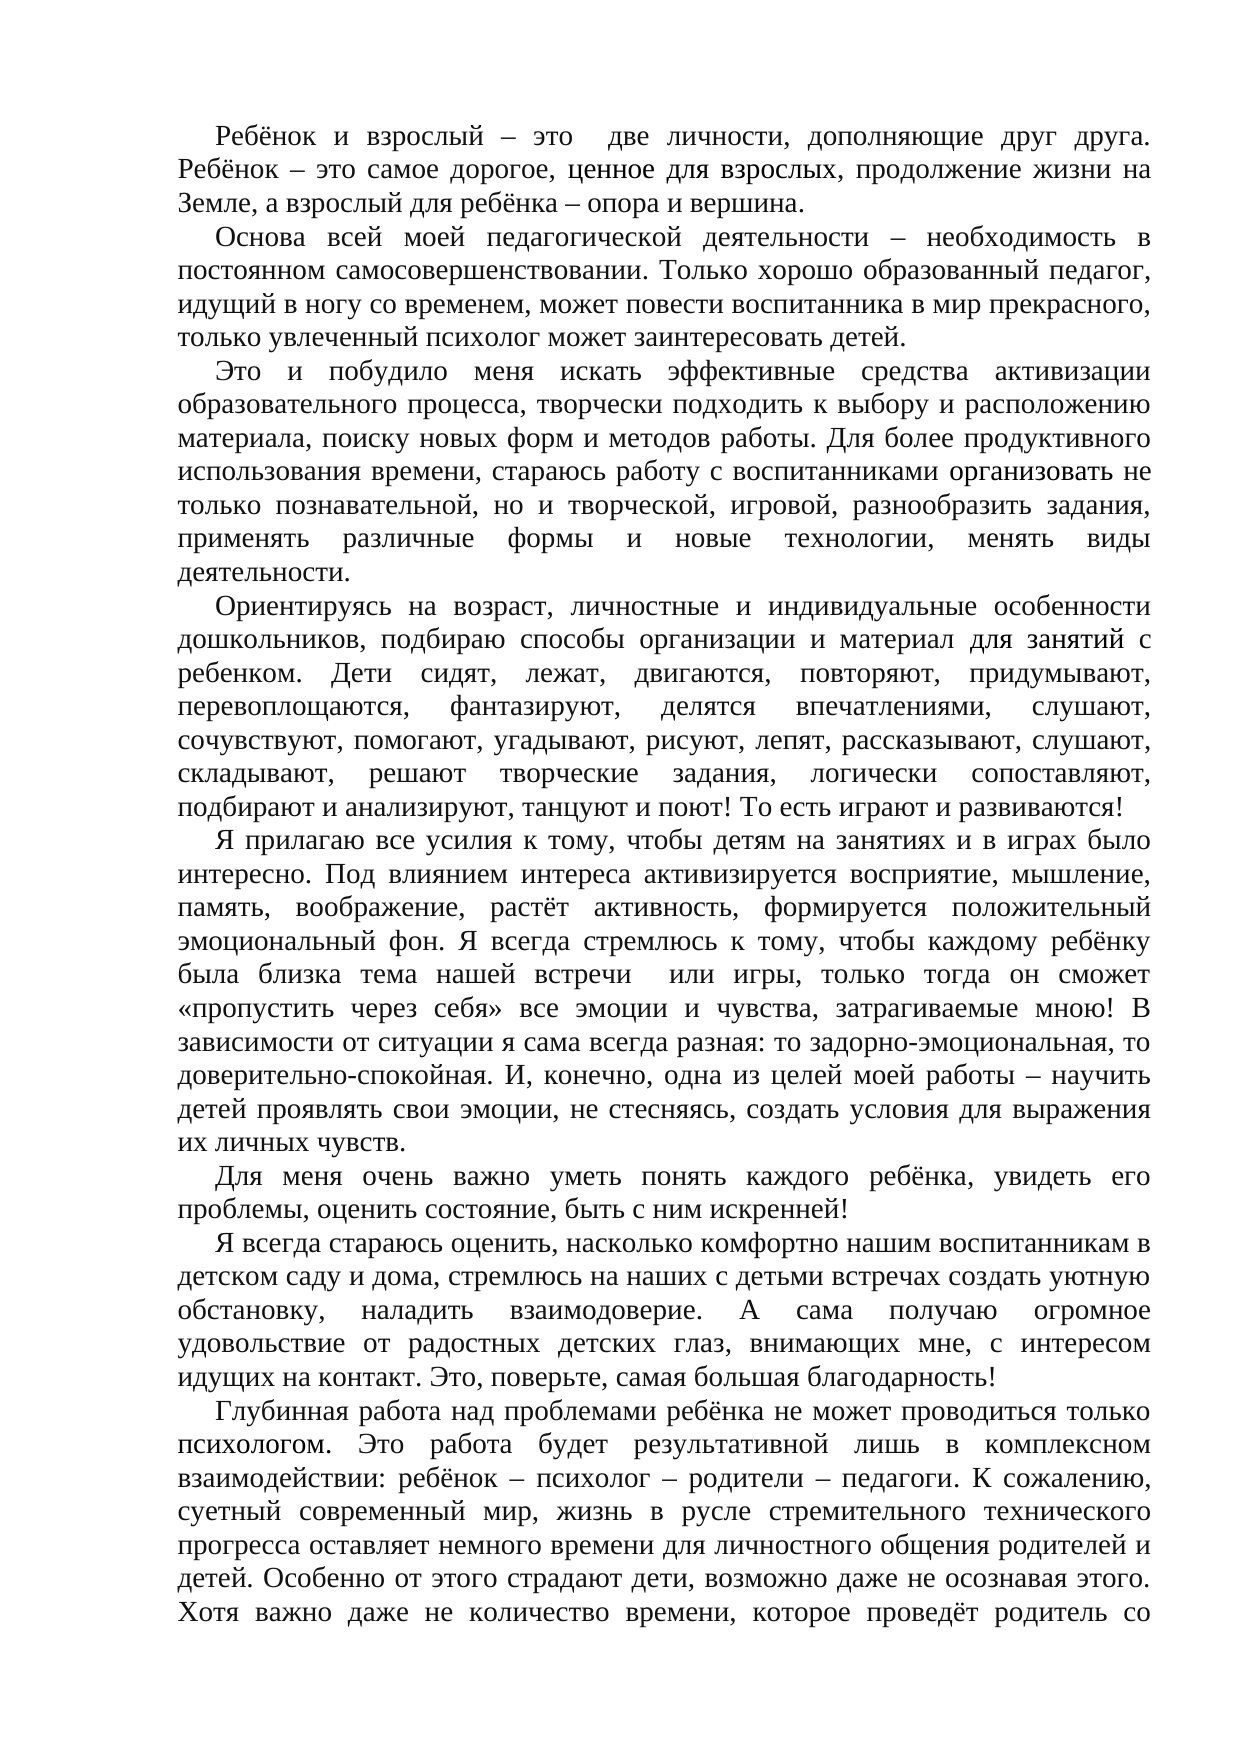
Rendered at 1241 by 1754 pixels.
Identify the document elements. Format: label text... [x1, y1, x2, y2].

text Это и побудило меня искать эффективные средства активизации образовательного процесса, творчески подходить к выбору и расположению материала, поиску новых форм и методов работы. Для более продуктивного использования времени, стараюсь работу с воспитанниками организовать не только познавательной, но и творческой, игровой, разнообразить задания, применять различные формы и новые технологии, менять виды деятельности. [177, 353, 1152, 588]
text Для меня очень важно уметь понять каждого ребёнка, увидеть его проблемы, оценить состояние, быть с ним искренней! [177, 1158, 1152, 1225]
text Я прилагаю все усилия к тому, чтобы детям на занятиях и в играх было интересно. Под влиянием интереса активизируется восприятие, мышление, память, воображение, растёт активность, формируется положительный эмоциональный фон. Я всегда стремлюсь к тому, чтобы каждому ребёнку была близка тема нашей встречи или игры, только тогда он сможет «пропустить через себя» все эмоции и чувства, затрагиваемые мною! В зависимости от ситуации я сама всегда разная: то задорно-эмоциональная, то доверительно-спокойная. И, конечно, одна из целей моей работы – научить детей проявлять свои эмоции, не стесняясь, создать условия для выражения их личных чувств. [177, 822, 1152, 1158]
text Основа всей моей педагогической деятельности – необходимость в постоянном самосовершенствовании. Только хорошо образованный педагог, идущий в ногу со временем, может повести воспитанника в мир прекрасного, только увлеченный психолог может заинтересовать детей. [177, 219, 1152, 353]
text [177, 1393, 1152, 1627]
text Ориентируясь на возраст, личностные и индивидуальные особенности дошкольников, подбираю способы организации и материал для занятий с ребенком. Дети сидят, лежат, двигаются, повторяют, придумывают, перевоплощаются, фантазируют, делятся впечатлениями, слушают, сочувствуют, помогают, угадывают, рисуют, лепят, рассказывают, слушают, складывают, решают творческие задания, логически сопоставляют, подбирают и анализируют, танцуют и поют! То есть играют и развиваются! [177, 588, 1152, 822]
text Ребёнок и взрослый – это две личности, дополняющие друг друга. Ребёнок – это самое дорогое, ценное для взрослых, продолжение жизни на Земле, а взрослый для ребёнка – опора и вершина. [177, 118, 1152, 219]
text Я всегда стараюсь оценить, насколько комфортно нашим воспитанникам в детском саду и дома, стремлюсь на наших с детьми встречах создать уютную обстановку, наладить взаимодоверие. А сама получаю огромное удовольствие от радостных детских глаз, внимающих мне, с интересом идущих на контакт. Это, поверьте, самая большая благодарность! [177, 1225, 1152, 1393]
